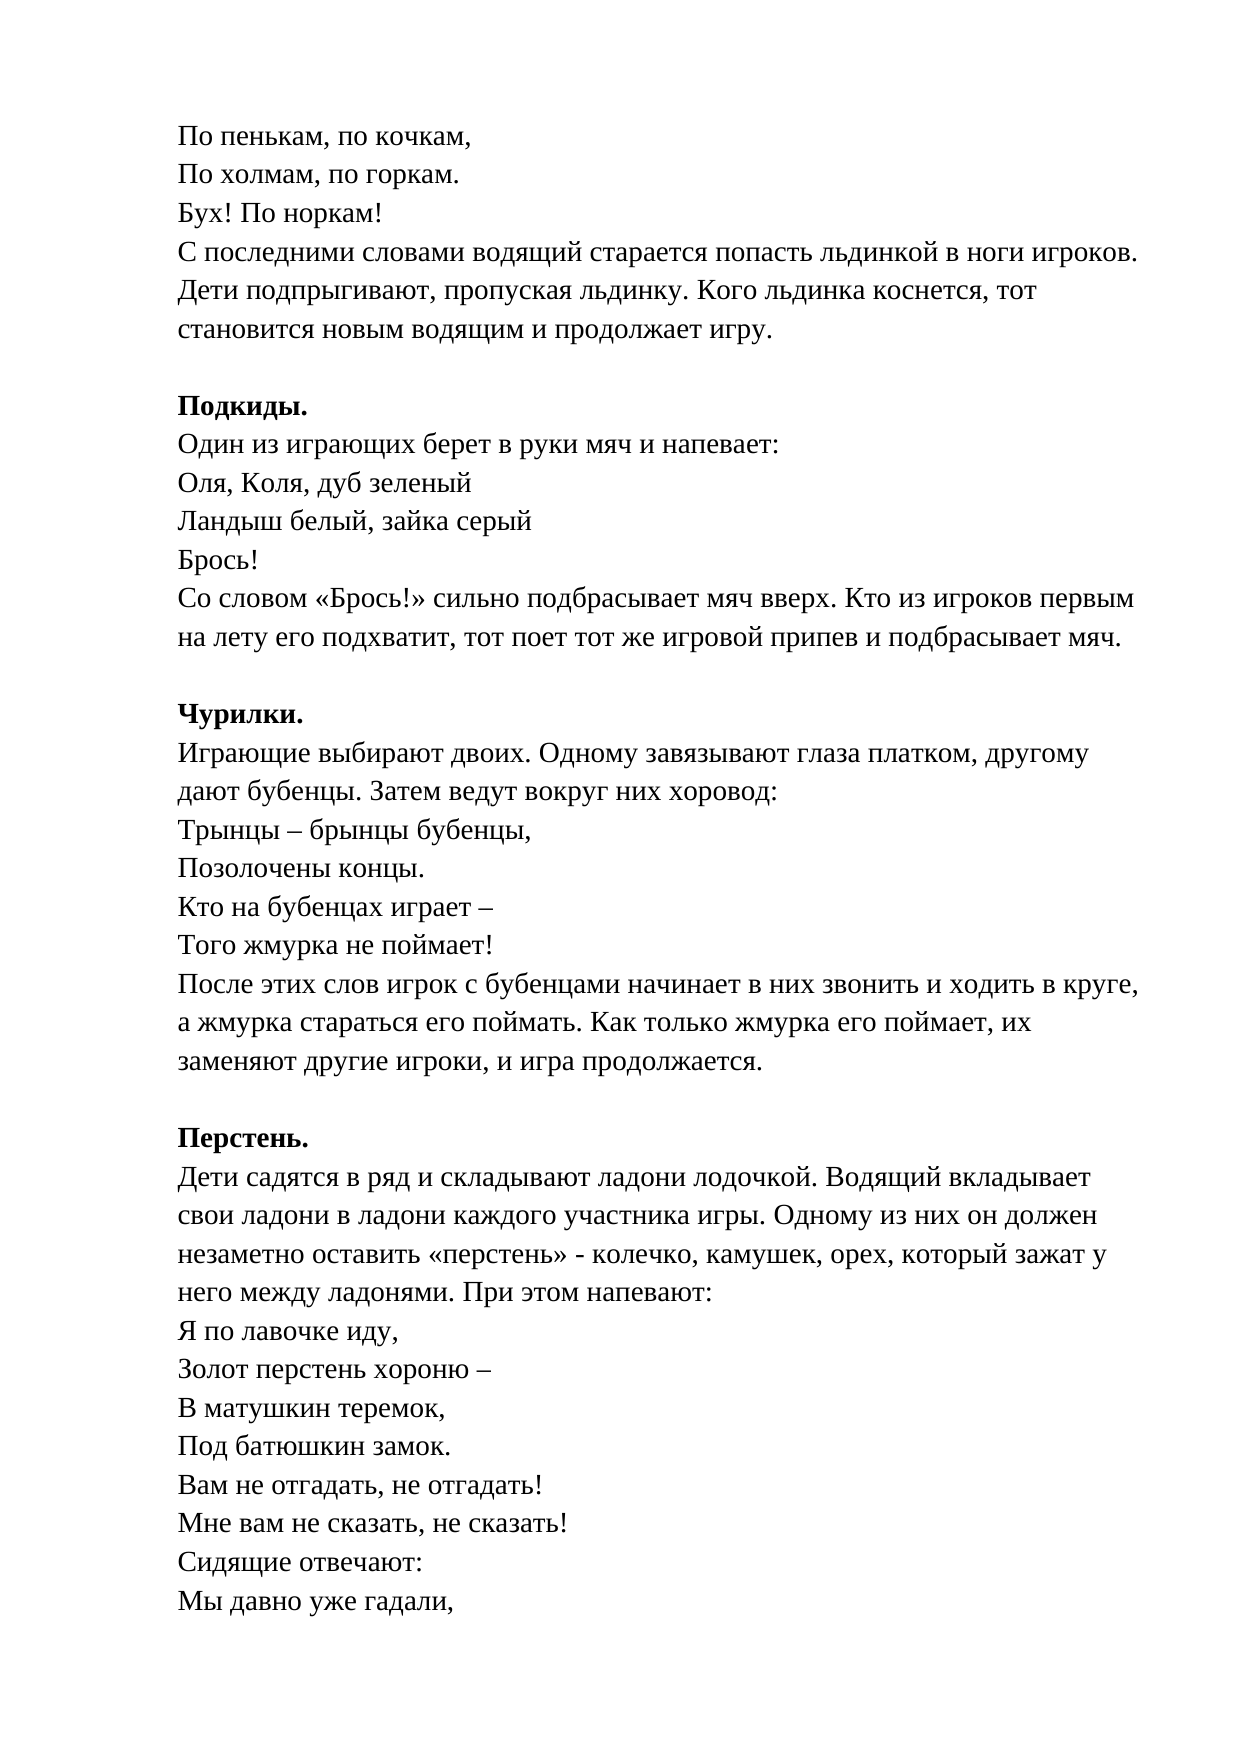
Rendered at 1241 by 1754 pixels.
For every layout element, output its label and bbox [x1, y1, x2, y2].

text [177, 118, 1152, 1616]
